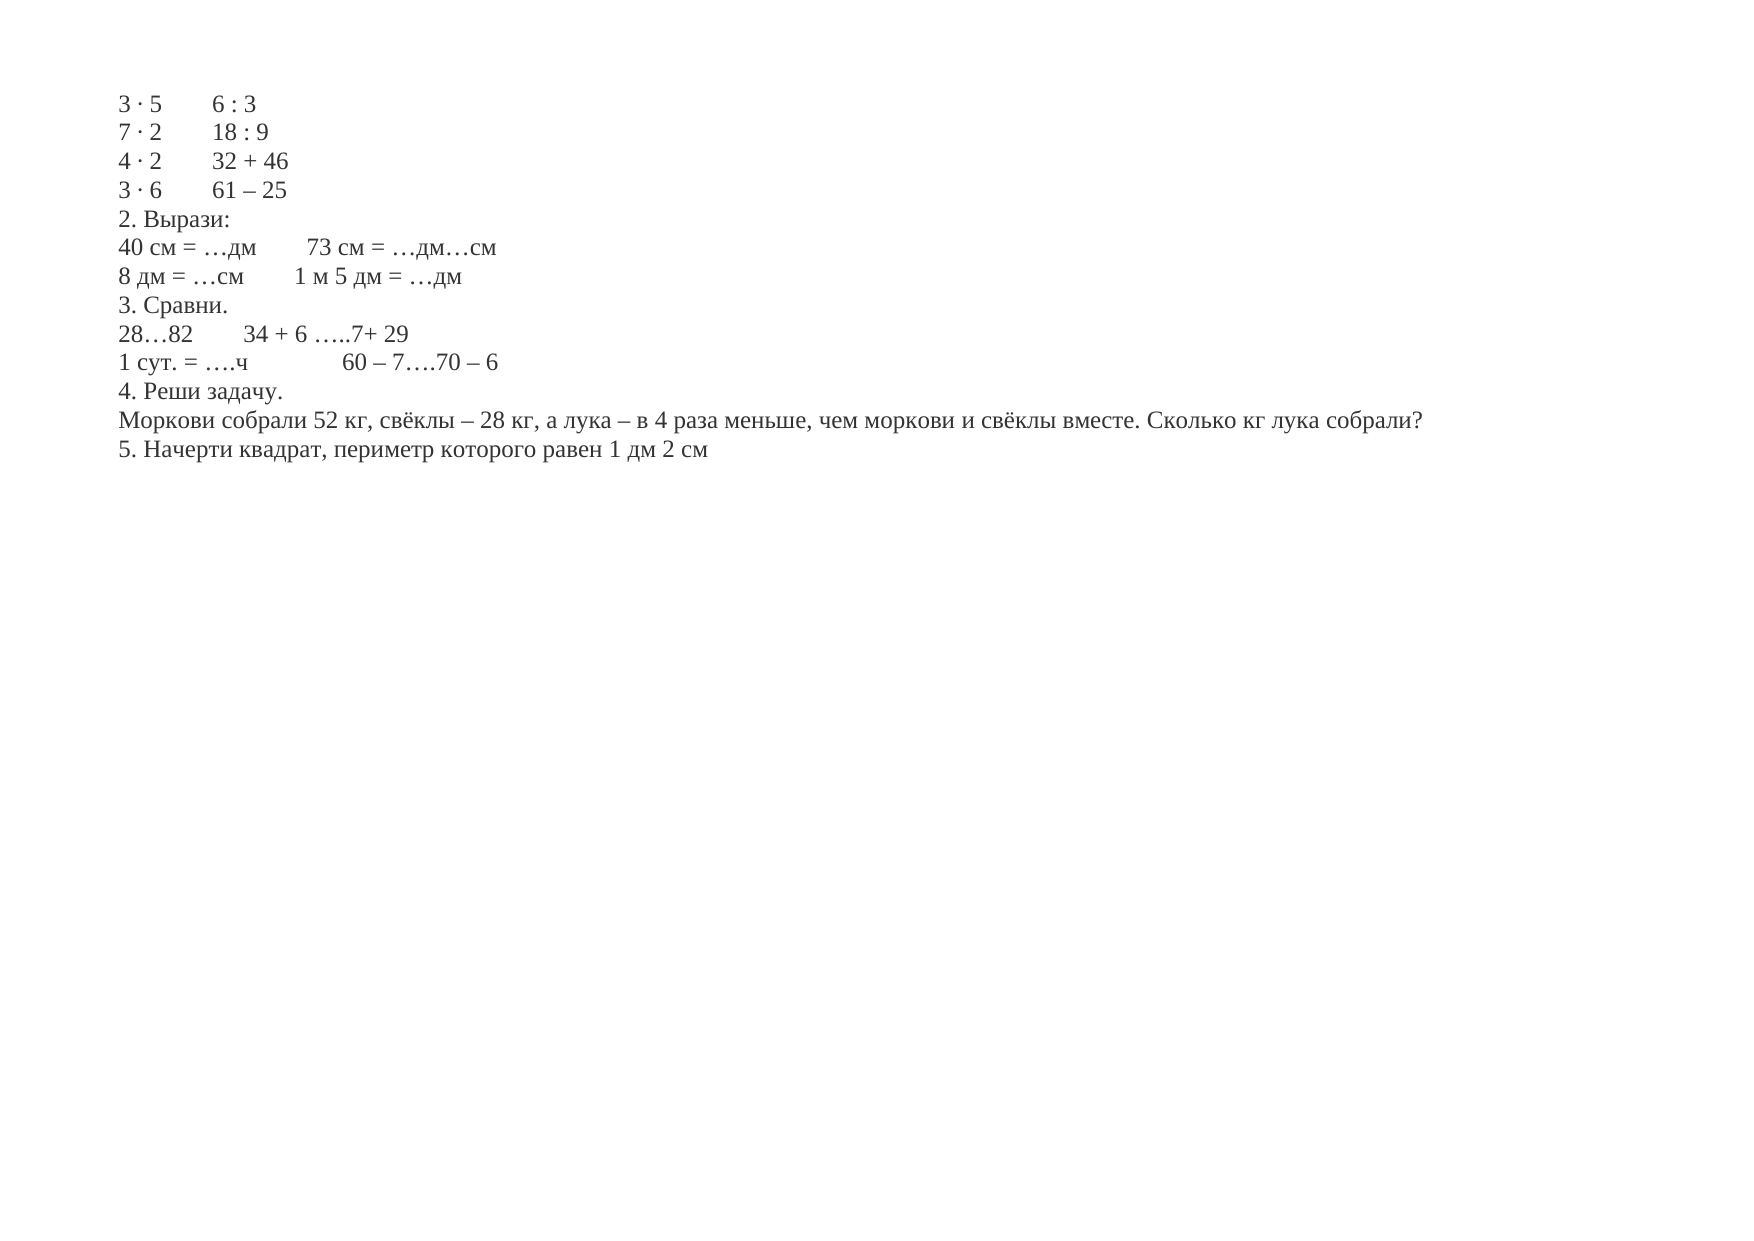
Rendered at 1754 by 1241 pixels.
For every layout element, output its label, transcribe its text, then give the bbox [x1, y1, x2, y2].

text 40 см = …дм 73 см = …дм…см [118, 232, 1636, 261]
text 2. Вырази: [118, 204, 1636, 232]
text 3 ∙ 6 61 – 25 [118, 175, 1636, 204]
text 3 ∙ 5 6 : 3 [118, 89, 1636, 117]
text 4. Реши задачу. [118, 376, 1636, 405]
text 1 сут. = ….ч 60 – 7….70 – 6 [118, 347, 1636, 376]
text Моркови собрали 52 кг, свёклы – 28 кг, а лука – в 4 раза меньше, чем моркови и свёклы вместе. Сколько кг лука собрали? [118, 405, 1636, 434]
text 4 ∙ 2 32 + 46 [118, 146, 1636, 175]
text 5. Начерти квадрат, периметр которого равен 1 дм 2 см [118, 434, 1636, 462]
text 8 дм = …см 1 м 5 дм = …дм [118, 261, 1636, 290]
text 3. Сравни. [118, 290, 1636, 319]
text 28…82 34 + 6 …..7+ 29 [118, 319, 1636, 347]
text 7 ∙ 2 18 : 9 [118, 117, 1636, 146]
